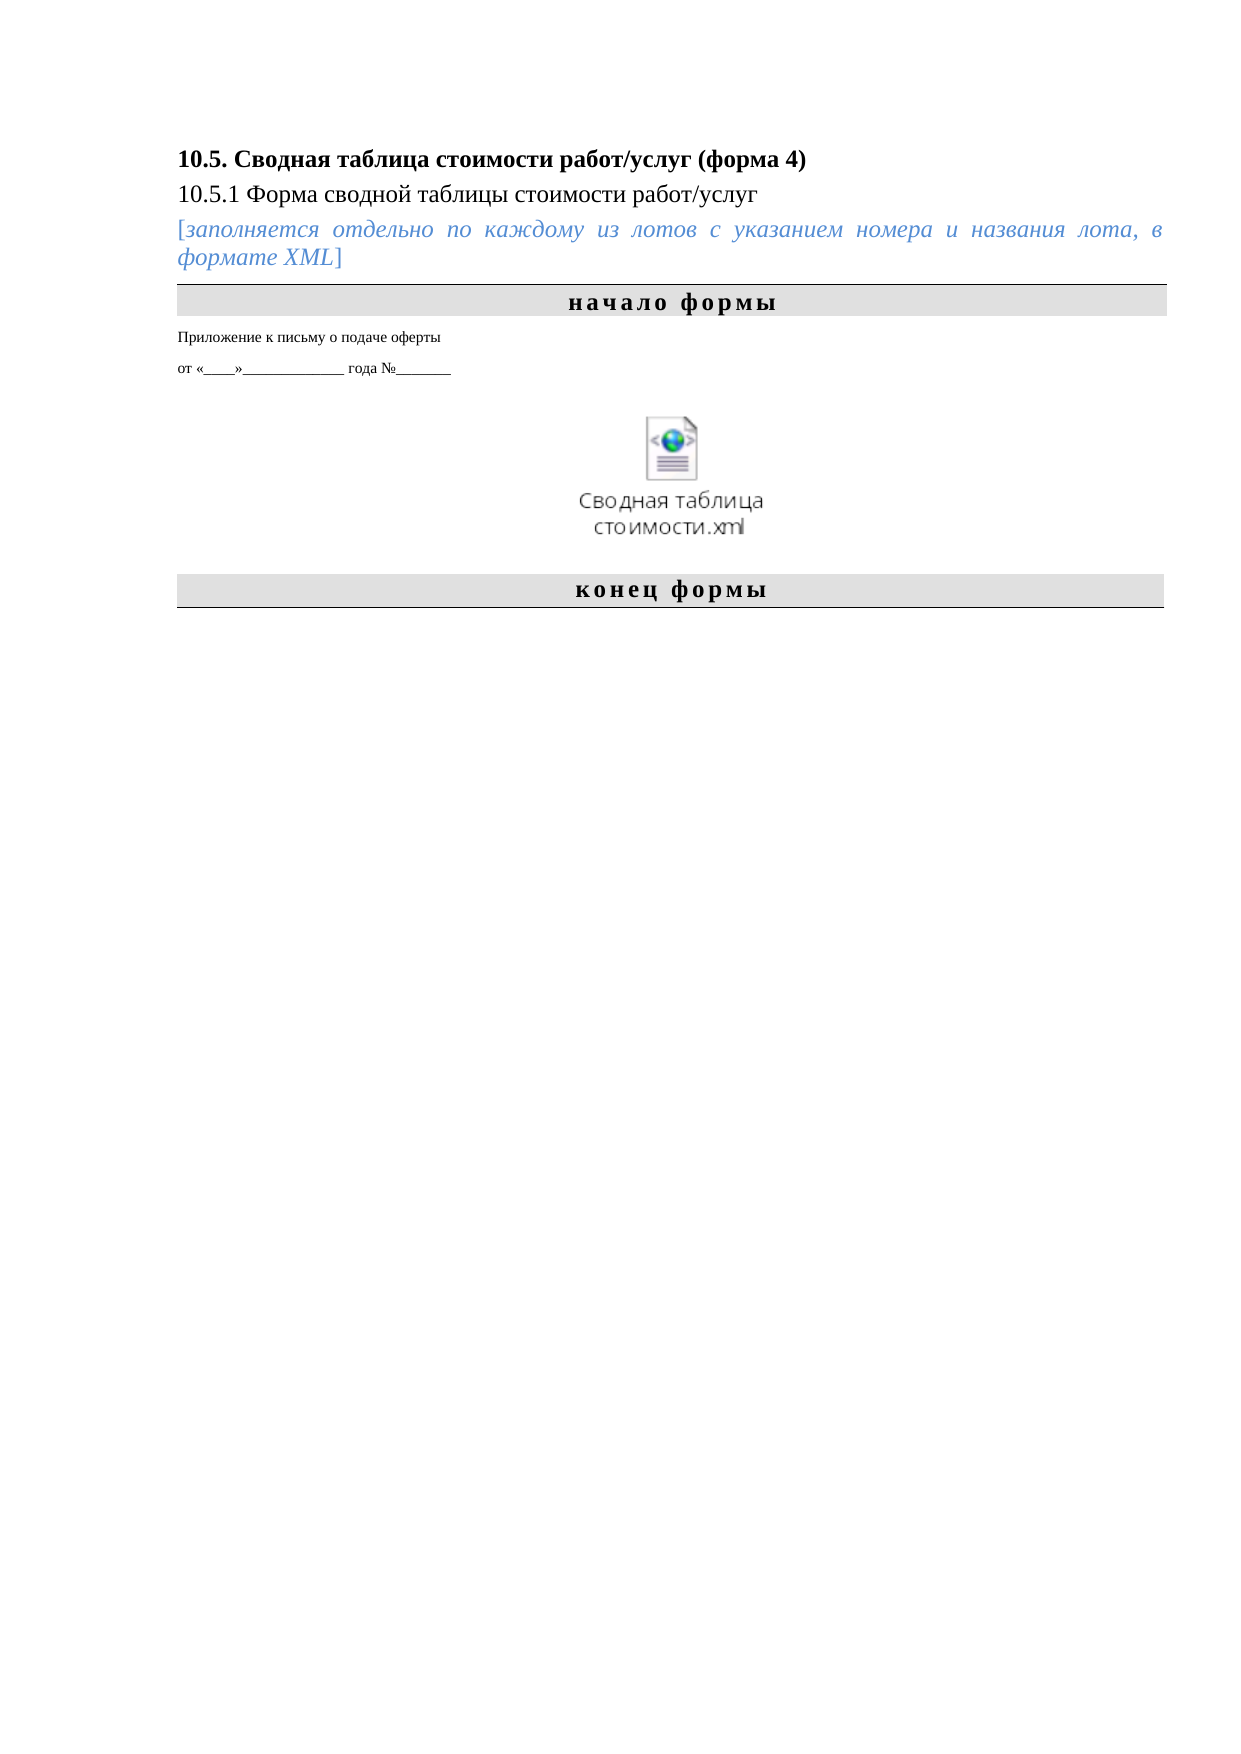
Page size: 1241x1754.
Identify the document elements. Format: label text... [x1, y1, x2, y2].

text 10.5.1 Форма сводной таблицы стоимости работ/услуг [177, 179, 1167, 207]
text 10.5. Сводная таблица стоимости работ/услуг (форма 4) [177, 144, 1167, 172]
text [заполняется отдельно по каждому из лотов с указанием номера и названия лота, в формате XML] [177, 214, 1167, 271]
text конец формы [177, 574, 1164, 607]
text начало формы [177, 285, 1167, 316]
text Приложение к письму о подаче оферты от «____»_____________ года №_______ [177, 328, 1167, 390]
